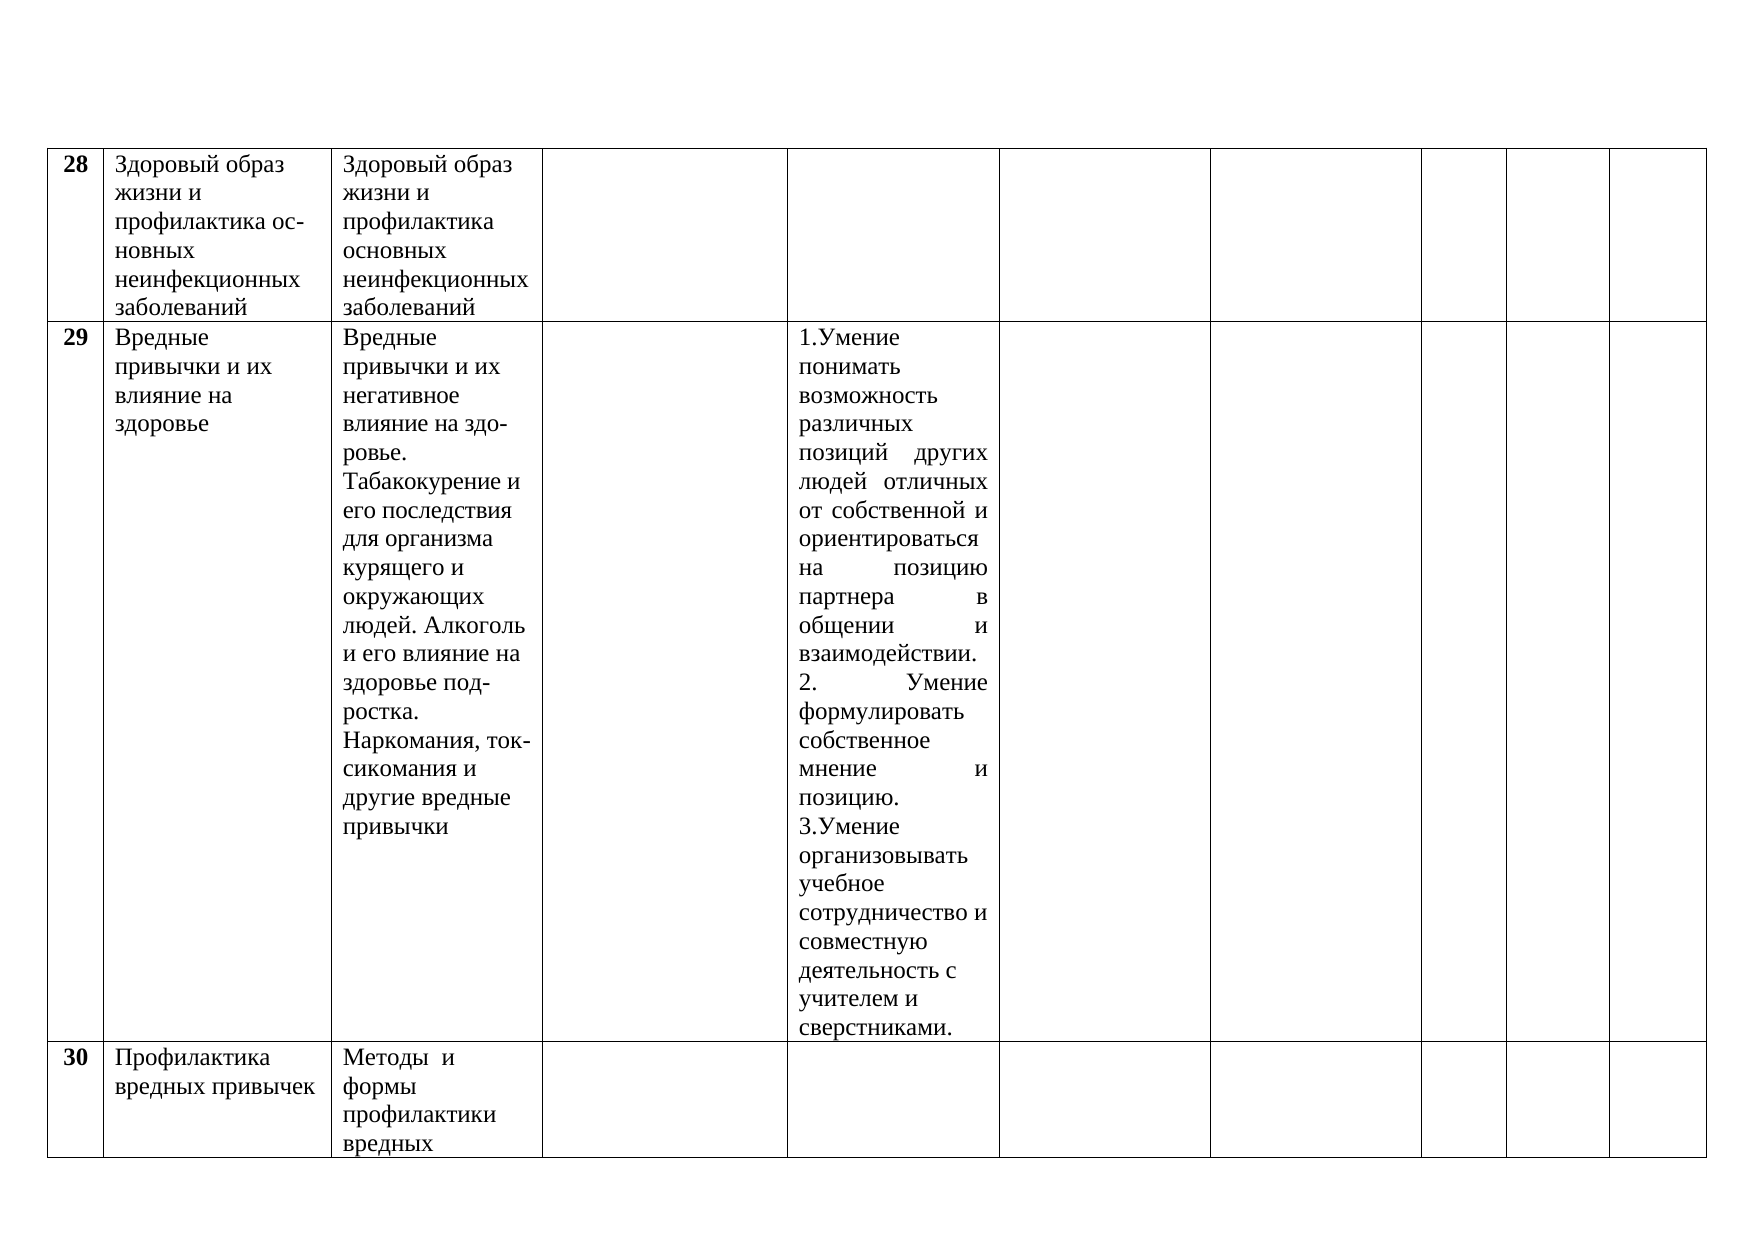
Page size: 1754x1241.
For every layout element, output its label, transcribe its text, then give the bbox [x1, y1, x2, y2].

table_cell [332, 1042, 542, 1157]
table_cell [1507, 1042, 1609, 1157]
table_cell Вредные привычки и их негативное влияние на здоровье. Табакокурение и его последствия для организма курящего и окружающих людей. Алкоголь и его влияние на здоровье подростка. Наркомания, токсикомания и другие вредные привычки [332, 322, 542, 1041]
table_cell 29 [48, 322, 103, 1041]
table_cell [1000, 1042, 1210, 1157]
table_cell [543, 322, 787, 1041]
table_cell [543, 149, 787, 321]
table_cell Здоровый образ жизни и профилактика основных неинфекционных заболеваний [332, 149, 542, 321]
table_cell [788, 149, 999, 321]
table_cell [1610, 322, 1706, 1041]
table_cell 30 [48, 1042, 103, 1157]
table_cell [1422, 149, 1506, 321]
table_cell [543, 1042, 787, 1157]
table_cell Здоровый образ жизни и профилактика основных неинфекционных заболеваний [104, 149, 331, 321]
table_cell [788, 1042, 999, 1157]
table_cell 28 [48, 149, 103, 321]
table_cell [788, 322, 999, 1041]
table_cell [104, 1042, 331, 1157]
table_cell [1422, 322, 1506, 1041]
table_cell [1211, 1042, 1421, 1157]
table_cell [1211, 322, 1421, 1041]
table_cell [1422, 1042, 1506, 1157]
table_cell [1211, 149, 1421, 321]
table_cell [1000, 149, 1210, 321]
table_cell Вредные привычки и их влияние на здоровье [104, 322, 331, 1041]
table_cell [1000, 322, 1210, 1041]
table_cell [1507, 149, 1609, 321]
table_cell [1610, 1042, 1706, 1157]
table_cell [1507, 322, 1609, 1041]
table_cell [1610, 149, 1706, 321]
